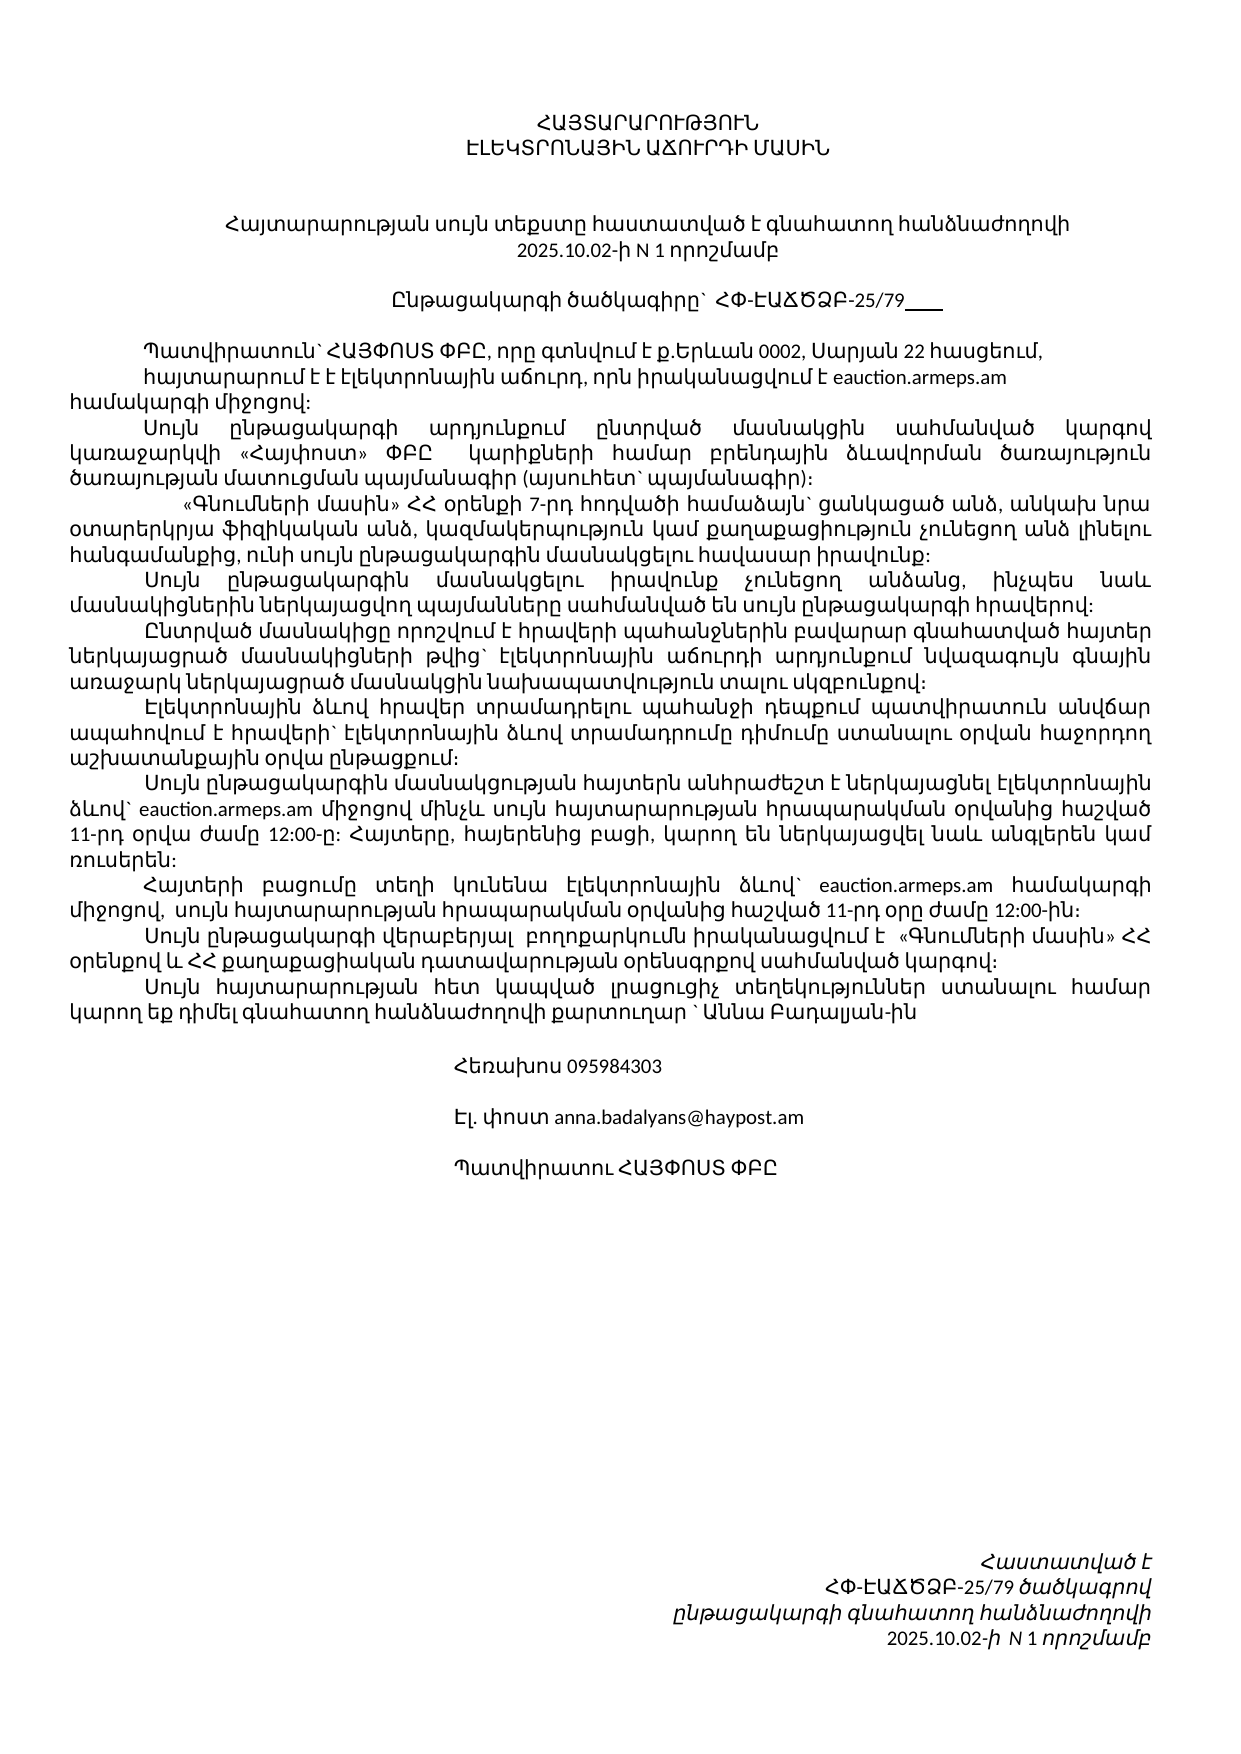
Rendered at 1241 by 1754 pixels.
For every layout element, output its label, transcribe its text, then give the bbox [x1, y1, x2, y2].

text Հեռախոս 095984303 [69, 1053, 1152, 1078]
text Սույն հայտարարության հետ կապված լրացուցիչ տեղեկություններ ստանալու համար կարող եք դիմել գնահատող հանձնաժողովի քարտուղար ` Աննա Բադալյան-ին [69, 974, 1152, 1025]
text հայտարարում է է էլեկտրոնային աճուրդ, որն իրականացվում է eauction.armeps.am համակարգի միջոցով: [69, 364, 1152, 415]
text 2025.10.02 -ի N 1 որոշմամբ [69, 237, 1152, 262]
text Ընտրված մասնակիցը որոշվում է հրավերի պահանջներին բավարար գնահատված հայտեր ներկայացրած մասնակիցների թվից` էլեկտրոնային աճուրդի արդյունքում նվազագույն գնային առաջարկ ներկայացրած մասնակցին նախապատվություն տալու սկզբունքով։ [69, 618, 1152, 694]
text Էլ. փոստ anna.badalyans@haypost.am [69, 1104, 1152, 1129]
text Էլեկտրոնային ձևով հրավեր տրամադրելու պահանջի դեպքում պատվիրատուն անվճար ապահովում է հրավերի` էլեկտրոնային ձևով տրամադրումը դիմումը ստանալու օրվան հաջորդող աշխատանքային օրվա ընթացքում։ [69, 694, 1152, 771]
text Սույն ընթացակարգի վերաբերյալ բողոքարկումն իրականացվում է «Գնումների մասին» ՀՀ օրենքով և ՀՀ քաղաքացիական դատավարության օրենսգրքով սահմանված կարգով։ [69, 923, 1152, 974]
text Սույն ընթացակարգի արդյունքում ընտրված մասնակցին սահմանված կարգով կառաջարկվի «Հայփոստ» ՓԲԸ կարիքների համար բրենդային ձևավորման ծառայություն ծառայության մատուցման պայմանագիր (այսուհետ` պայմանագիր)։ [69, 415, 1152, 491]
text Սույն ընթացակարգին մասնակցության հայտերն անհրաժեշտ է ներկայացնել էլեկտրոնային ձևով` eauction.armeps.am միջոցով մինչև սույն հայտարարության հրապարակման օրվանից հաշված 11-րդ օրվա ժամը 12:00-ը: Հայտերը, հայերենից բացի, կարող են ներկայացվել նաև անգլերեն կամ ռուսերեն: [69, 771, 1152, 872]
text Պատվիրատուն` ՀԱՅՓՈՍՏ ՓԲԸ, որը գտնվում է ք.Երևան 0002, Սարյան 22 հասցեում, [69, 338, 1152, 364]
text ՀՓ-ԷԱՃԾՁԲ-25/79 ծածկագրով [69, 1574, 1152, 1600]
text ՀԱՅՏԱՐԱՐՈՒԹՅՈՒՆ [69, 110, 1152, 135]
text Հայտարարության սույն տեքստը հաստատված է գնահատող հանձնաժողովի [69, 211, 1152, 237]
text «Գնումների մասին» ՀՀ օրենքի 7-րդ հոդվածի համաձայն` ցանկացած անձ, անկախ նրա օտարերկրյա ֆիզիկական անձ, կազմակերպություն կամ քաղաքացիություն չունեցող անձ լինելու հանգամանքից, ունի սույն ընթացակարգին մասնակցելու հավասար իրավունք: [69, 491, 1152, 567]
text 2025.10.02 -ի N 1 որոշմամբ [69, 1625, 1152, 1651]
text Պատվիրատու ՀԱՅՓՈՍՏ ՓԲԸ [69, 1155, 1152, 1180]
text ԷԼԵԿՏՐՈՆԱՅԻՆ ԱՃՈՒՐԴԻ ՄԱՍԻՆ [69, 135, 1152, 161]
text Հաստատված է [69, 1549, 1152, 1574]
text Ընթացակարգի ծածկագիրը` ՀՓ-ԷԱՃԾՁԲ-25/79 [69, 288, 1152, 313]
text Հայտերի բացումը տեղի կունենա էլեկտրոնային ձևով` eauction.armeps.am համակարգի միջոցով, սույն հայտարարության հրապարակման օրվանից հաշված 11-րդ օրը ժամը 12:00-ին։ [69, 872, 1152, 923]
text Սույն ընթացակարգին մասնակցելու իրավունք չունեցող անձանց, ինչպես նաև մասնակիցներին ներկայացվող պայմանները սահմանված են սույն ընթացակարգի հրավերով: [69, 567, 1152, 618]
text ընթացակարգի գնահատող հանձնաժողովի [69, 1600, 1152, 1625]
